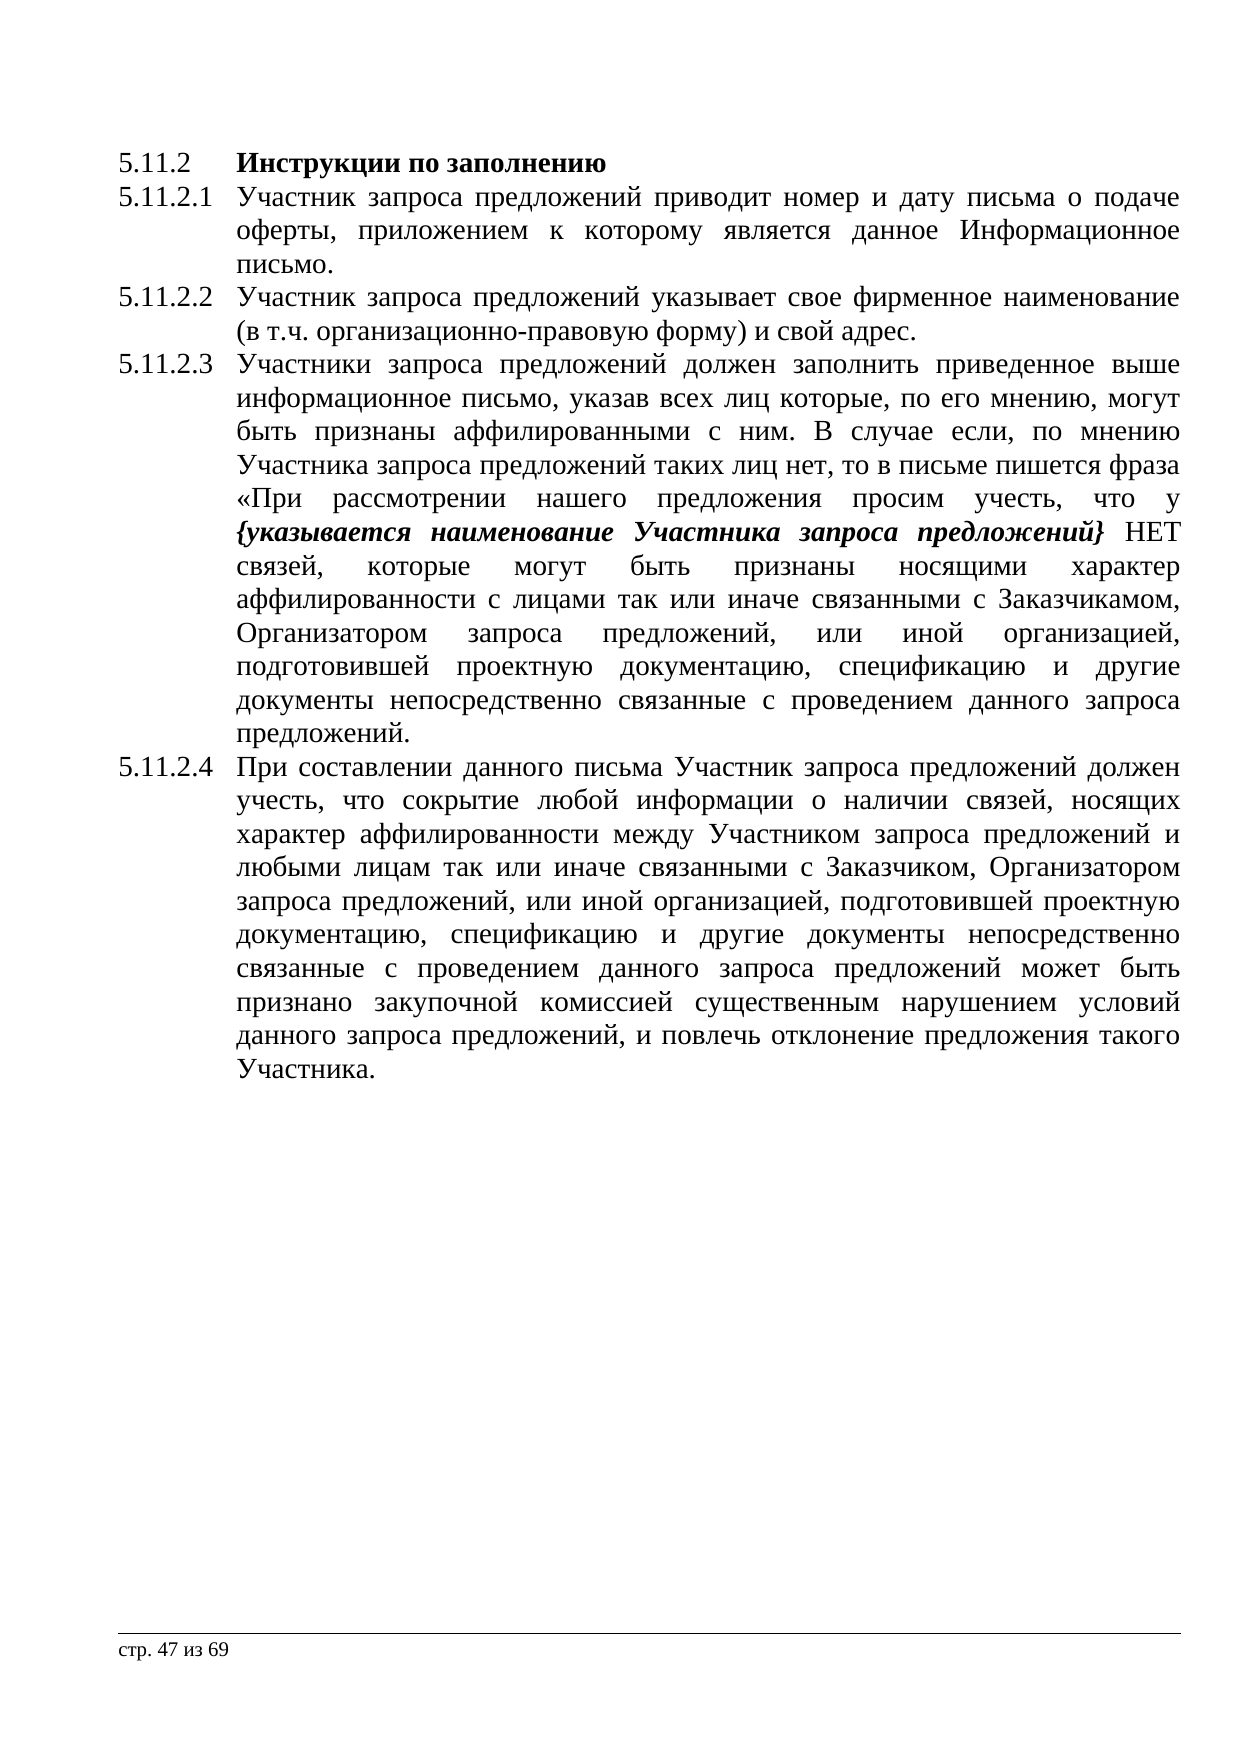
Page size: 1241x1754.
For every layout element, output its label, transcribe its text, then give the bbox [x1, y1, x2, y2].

list Участники запроса предложений должен заполнить приведенное выше информационное письмо, указав всех лиц которые, по его мнению, могут быть признаны аффилированными с ним. В случае если, по мнению Участника запроса предложений таких лиц нет, то в письме пишется фраза «При рассмотрении нашего предложения просим учесть, что у {указывается наименование Участника запроса предложений} НЕТ связей, которые могут быть признаны носящими характер аффилированности с лицами так или иначе связанными с Заказчикамом, Организатором запроса предложений, или иной организацией, подготовившей проектную документацию, спецификацию и другие документы непосредственно связанные с проведением данного запроса предложений. [118, 346, 1181, 749]
list Участник запроса предложений указывает свое фирменное наименование (в т.ч. организационно-правовую форму) и свой адрес. [118, 279, 1181, 346]
text Инструкции по заполнению [118, 145, 1181, 179]
list При составлении данного письма Участник запроса предложений должен учесть, что сокрытие любой информации о наличии связей, носящих характер аффилированности между Участником запроса предложений и любыми лицам так или иначе связанными с Заказчиком, Организатором запроса предложений, или иной организацией, подготовившей проектную документацию, спецификацию и другие документы непосредственно связанные с проведением данного запроса предложений может быть признано закупочной комиссией существенным нарушением условий данного запроса предложений, и повлечь отклонение предложения такого Участника. [118, 749, 1181, 1084]
list Участник запроса предложений приводит номер и дату письма о подаче оферты, приложением к которому является данное Информационное письмо. [118, 179, 1181, 279]
